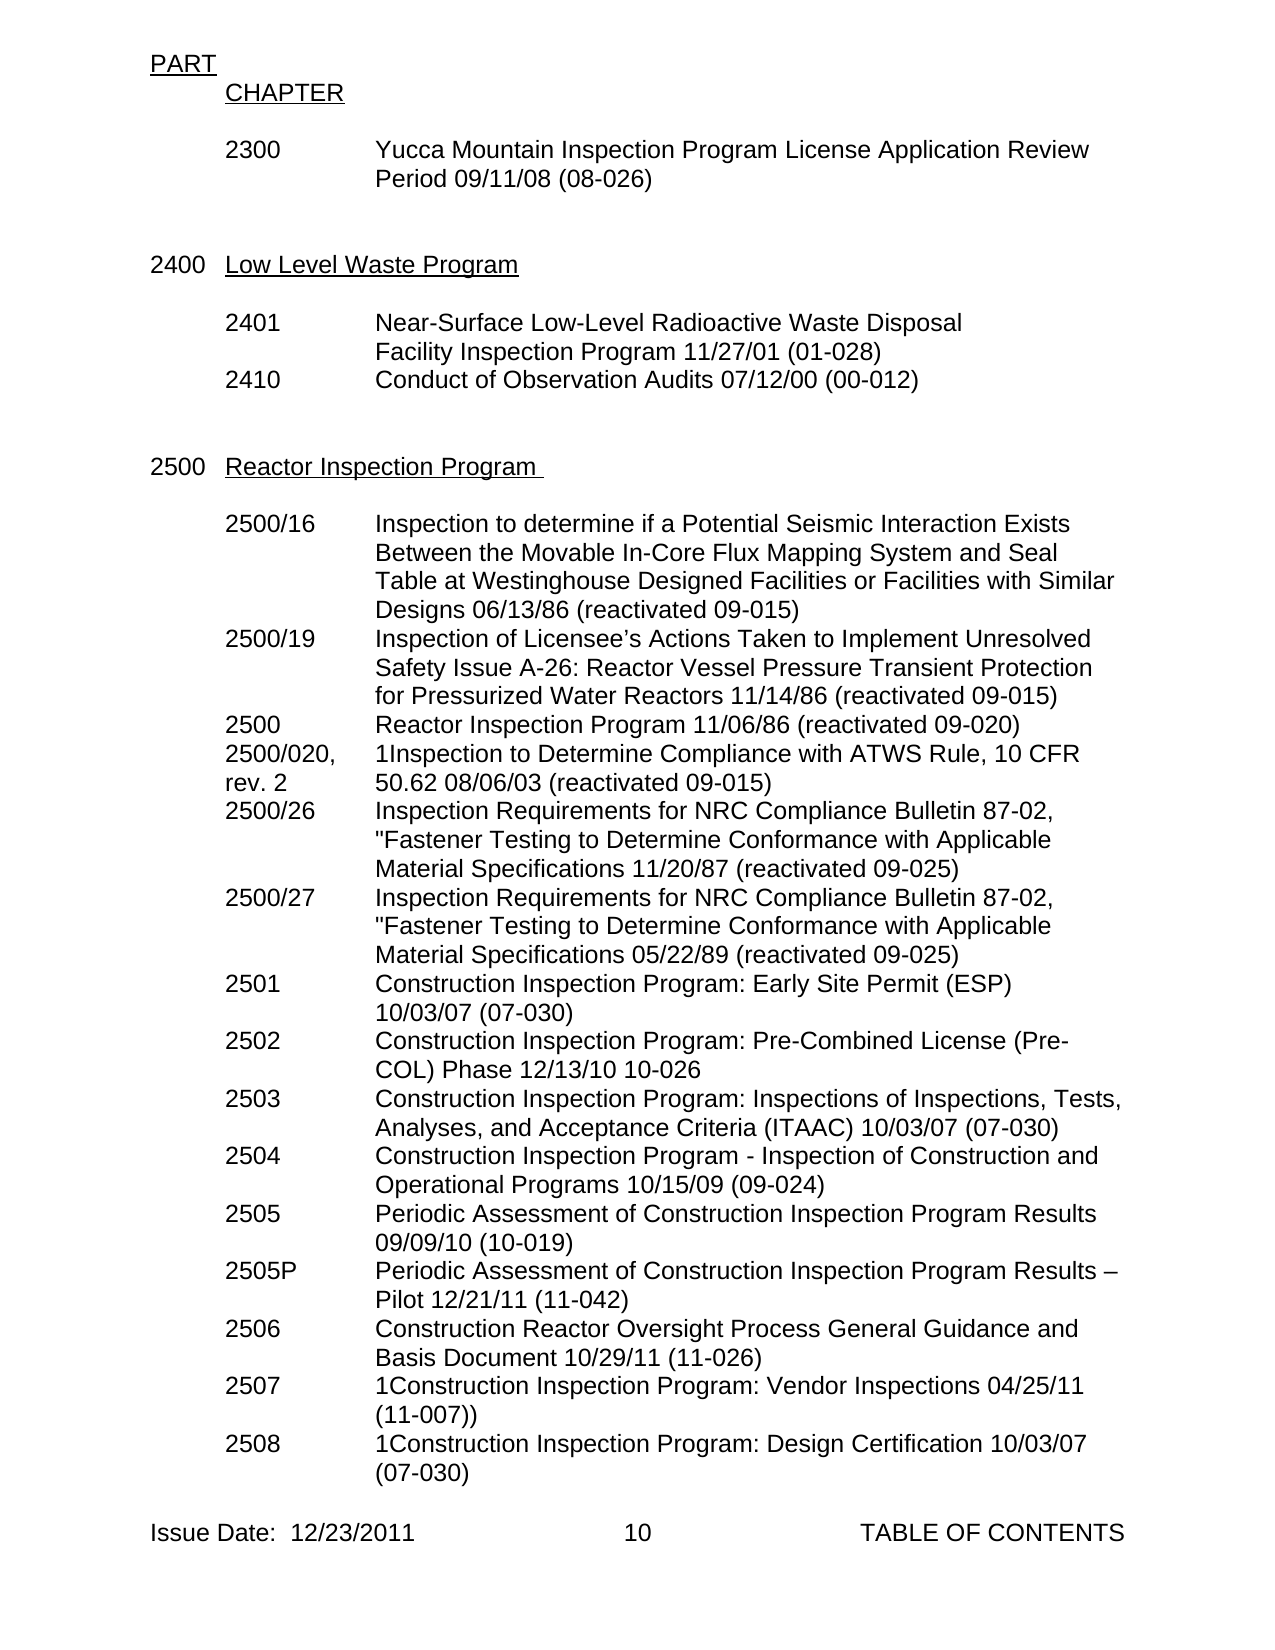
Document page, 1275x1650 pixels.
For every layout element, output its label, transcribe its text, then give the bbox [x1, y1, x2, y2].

text 2508 Construction Inspection Program: Design Certification 10/03/07 (07-030) [150, 1429, 1125, 1486]
text 2502 Construction Inspection Program: Pre-Combined License (Pre- [150, 1026, 1125, 1055]
text 2507 Construction Inspection Program: Vendor Inspections 04/25/11 (11-007)) [150, 1371, 1125, 1429]
text 2501 Construction Inspection Program: Early Site Permit (ESP) [150, 969, 1125, 998]
text 2505 Periodic Assessment of Construction Inspection Program Results 09/09/10 (10-019) [150, 1199, 1125, 1256]
text 2504 Construction Inspection Program - Inspection of Construction and Operational Programs 10/15/09 (09-024) [150, 1141, 1125, 1199]
text 2410 Conduct of Observation Audits 07/12/00 (00-012) [150, 365, 1125, 394]
text 10/03/07 (07-030) [225, 998, 1125, 1026]
text 2505P Periodic Assessment of Construction Inspection Program Results – Pilot 12/21/11 (11-042) [150, 1256, 1125, 1314]
text 2401 Near-Surface Low-Level Radioactive Waste Disposal [150, 308, 1125, 337]
text 2500/26 Inspection Requirements for NRC Compliance Bulletin 87-02, "Fastener Testing to Determine Conformance with Applicable Material Specifications 11/20/87 (reactivated 09-025) [150, 796, 1125, 883]
text 2503 Construction Inspection Program: Inspections of Inspections, Tests, Analyses, and Acceptance Criteria (ITAAC) 10/03/07 (07-030) [150, 1084, 1125, 1141]
text 2506 Construction Reactor Oversight Process General Guidance and Basis Document 10/29/11 (11-026) [150, 1314, 1125, 1371]
text 2300 Inspection Program License Application Review Period 09/11/08 (08-026) [150, 135, 1125, 193]
text 2400 Low Level Waste Program [150, 250, 1125, 279]
text 2500/020, Inspection to Determine Compliance with ATWS Rule, 10 CFR [150, 739, 1125, 768]
text 2500 Reactor Inspection Program 11/06/86 (reactivated 09-020) [150, 710, 1125, 739]
text rev. 2 50.62 08/06/03 (reactivated 09-015) [150, 768, 1125, 796]
text 2500/19 Inspection of Licensee’s Actions Taken to Implement Unresolved Safety Issue A-26: Reactor Vessel Pressure Transient Protection for Pressurized Water Reactors 11/14/86 (reactivated 09-015) [150, 624, 1125, 710]
text 2500 Reactor Inspection Program [150, 452, 1125, 480]
text 2500/16 Inspection to determine if a Potential Seismic Interaction Exists Between the Movable In-Core Flux Mapping System and Seal Table at Westinghouse Designed Facilities or Facilities with Similar Designs 06/13/86 (reactivated 09-015) [150, 509, 1125, 624]
text COL) Phase 12/13/10 10-026 [225, 1055, 1125, 1084]
text Facility Inspection Program 11/27/01 (01-028) [150, 337, 1125, 365]
text 2500/27 Inspection Requirements for NRC Compliance Bulletin 87-02, "Fastener Testing to Determine Conformance with Applicable Material Specifications 05/22/89 (reactivated 09-025) [150, 883, 1125, 969]
